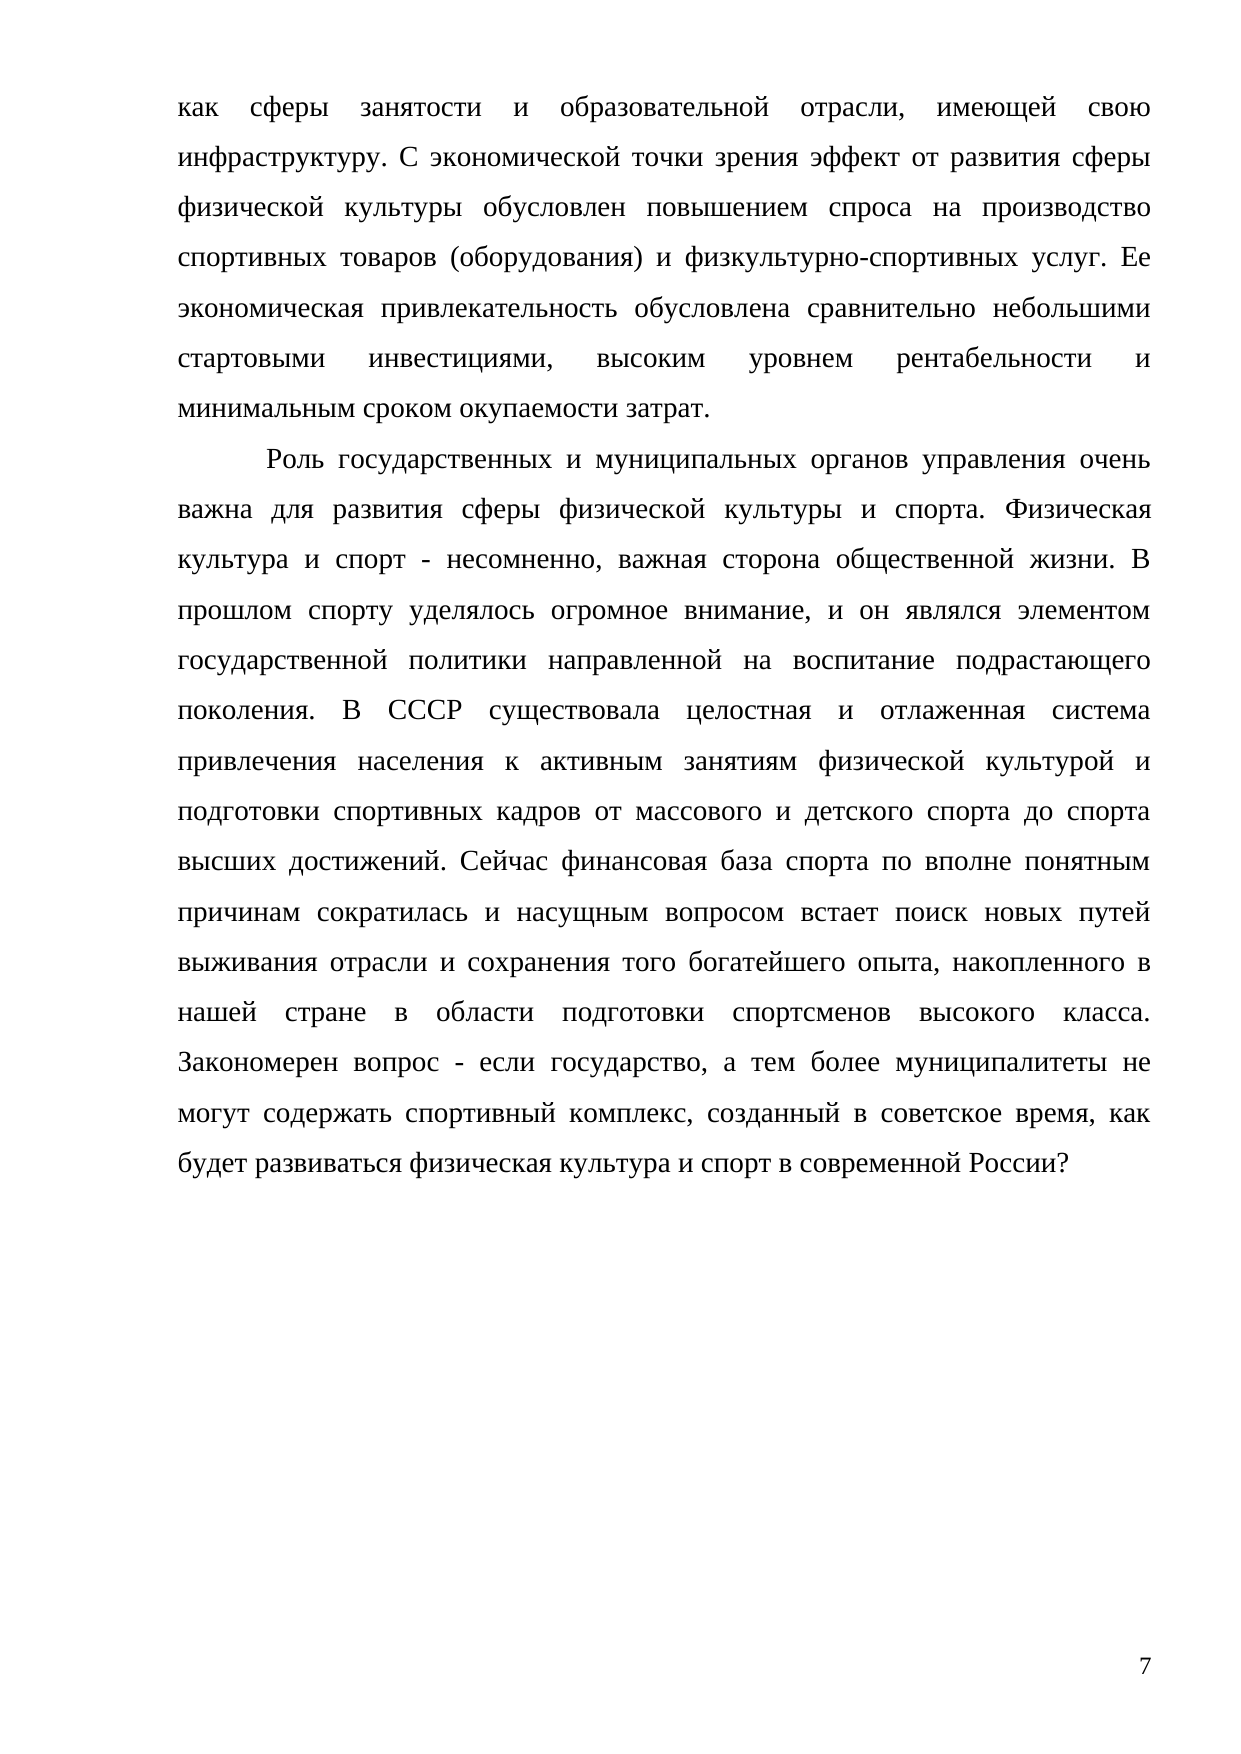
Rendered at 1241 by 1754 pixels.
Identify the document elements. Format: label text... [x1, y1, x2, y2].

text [177, 89, 1152, 424]
text Роль государственных и муниципальных органов управления очень важна для развития сферы физической культуры и спорта. Физическая культура и спорт - несомненно, важная сторона общественной жизни. В прошлом спорту уделялось огромное внимание, и он являлся элементом государственной политики направленной на воспитание подрастающего поколения. В СССР существовала целостная и отлаженная система привлечения населения к активным занятиям физической культурой и подготовки спортивных кадров от массового и детского спорта до спорта высших достижений. Сейчас финансовая база спорта по вполне понятным причинам сократилась и насущным вопросом встает поиск новых путей выживания отрасли и сохранения того богатейшего опыта, накопленного в нашей стране в области подготовки спортсменов высокого класса. Закономерен вопрос - если государство, а тем более муниципалитеты не могут содержать спортивный комплекс, созданный в советское время, как будет развиваться физическая культура и спорт в современной России? [177, 441, 1152, 1179]
